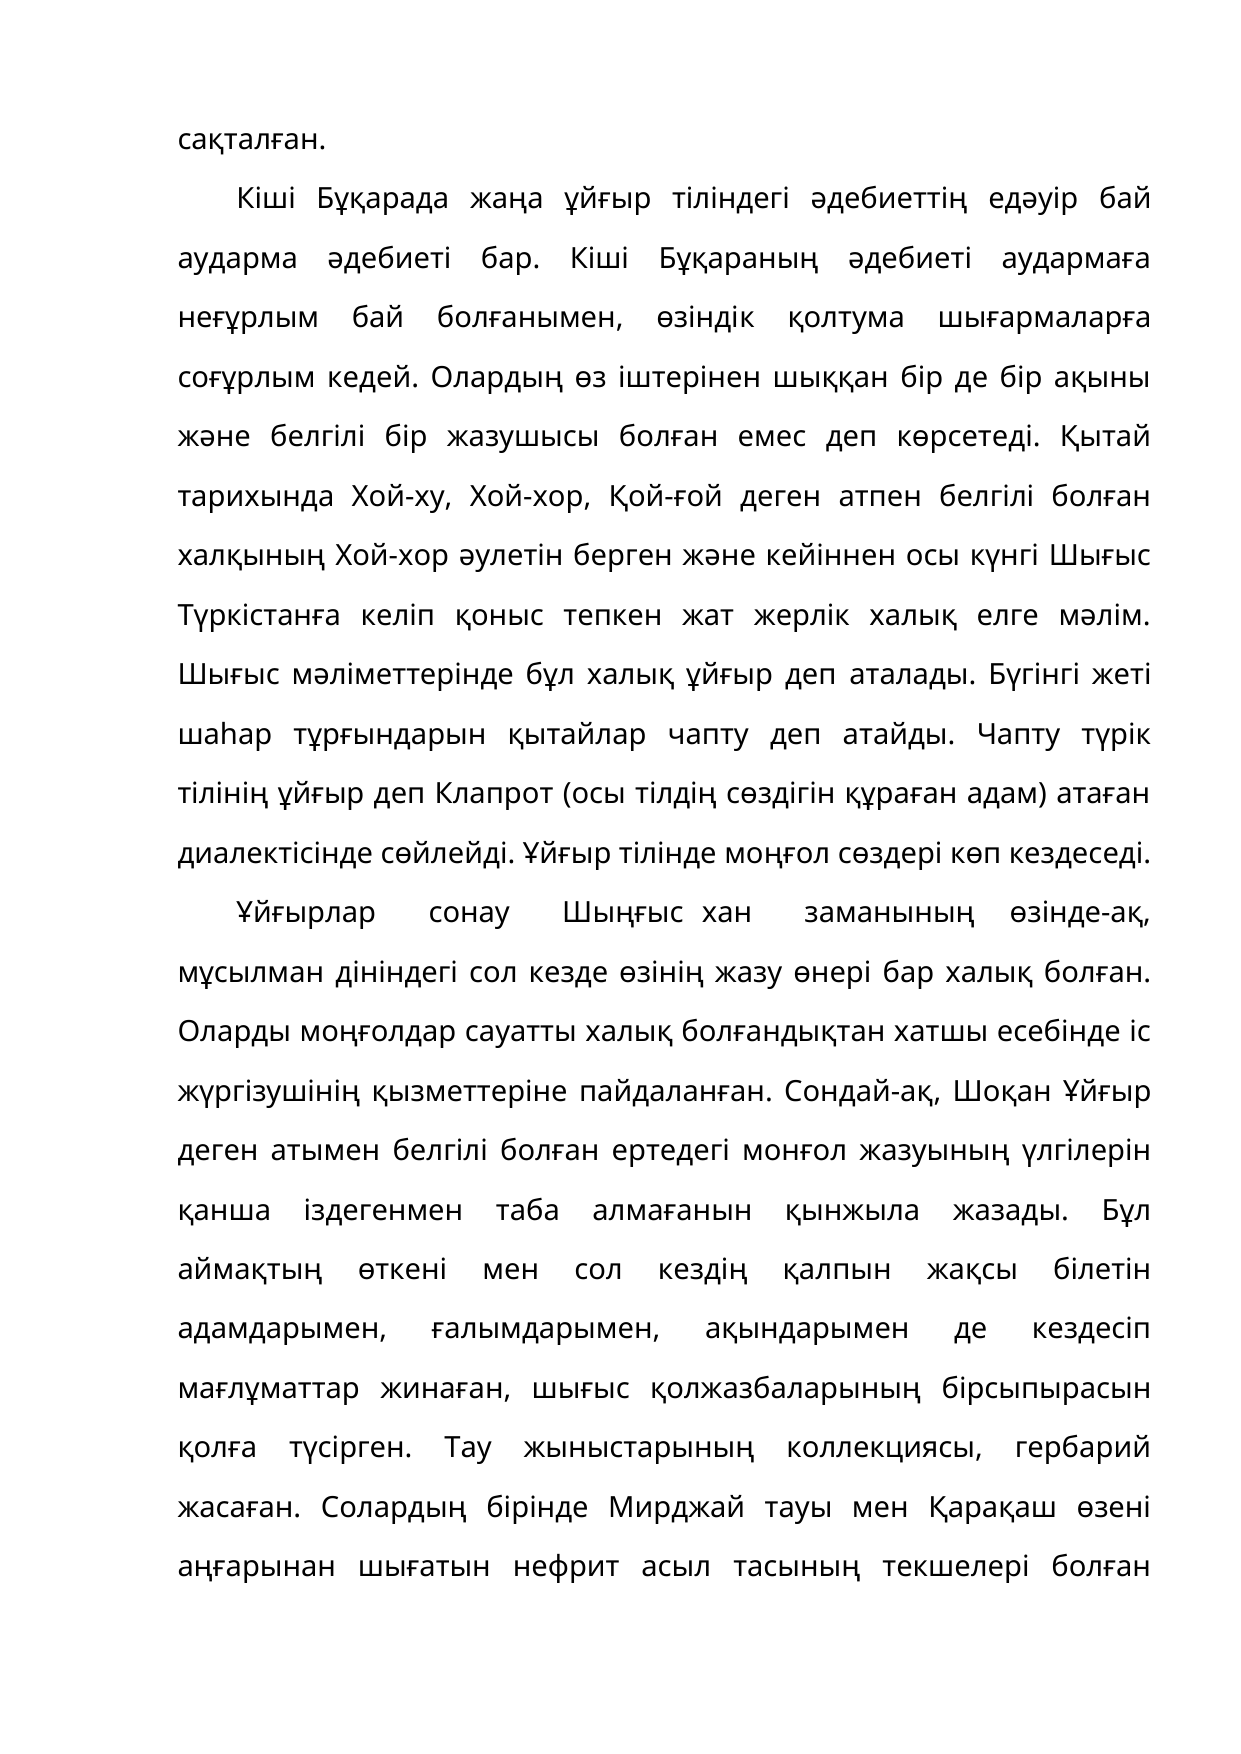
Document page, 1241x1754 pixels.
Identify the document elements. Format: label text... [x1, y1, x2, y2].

text Кіші Бұқарада жаңа ұйғыр тіліндегі әдебиеттің едәуір бай аударма әдебиеті бар. Кіші Бұқараның әдебиеті аудармаға неғұрлым бай болғанымен, өзіндік қолтума шығармаларға соғұрлым кедей. Олардың өз іштерінен шыққан бір де бір ақыны және белгілі бір жазушысы болған емес деп көрсетеді. Қытай тарихында Хой-ху, Хой-хор, Қой-ғой деген атпен белгілі болған халқының Хой-хор әулетін берген және кейіннен осы күнгі Шығыс Түркістанға келіп қоныс тепкен жат жерлік халық елге мәлім. Шығыс мәліметтерінде бұл халық ұйғыр деп аталады. Бүгінгі жеті шаһар тұрғындарын қытайлар чапту деп атайды. Чапту түрік тілінің ұйғыр деп Клапрот (осы тілдің сөздігін құраған адам) атаған диалектісінде сөйлейді. Ұйғыр тілінде моңғол сөздері көп кездеседі. [177, 178, 1152, 872]
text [177, 891, 1152, 1585]
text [177, 118, 1152, 158]
